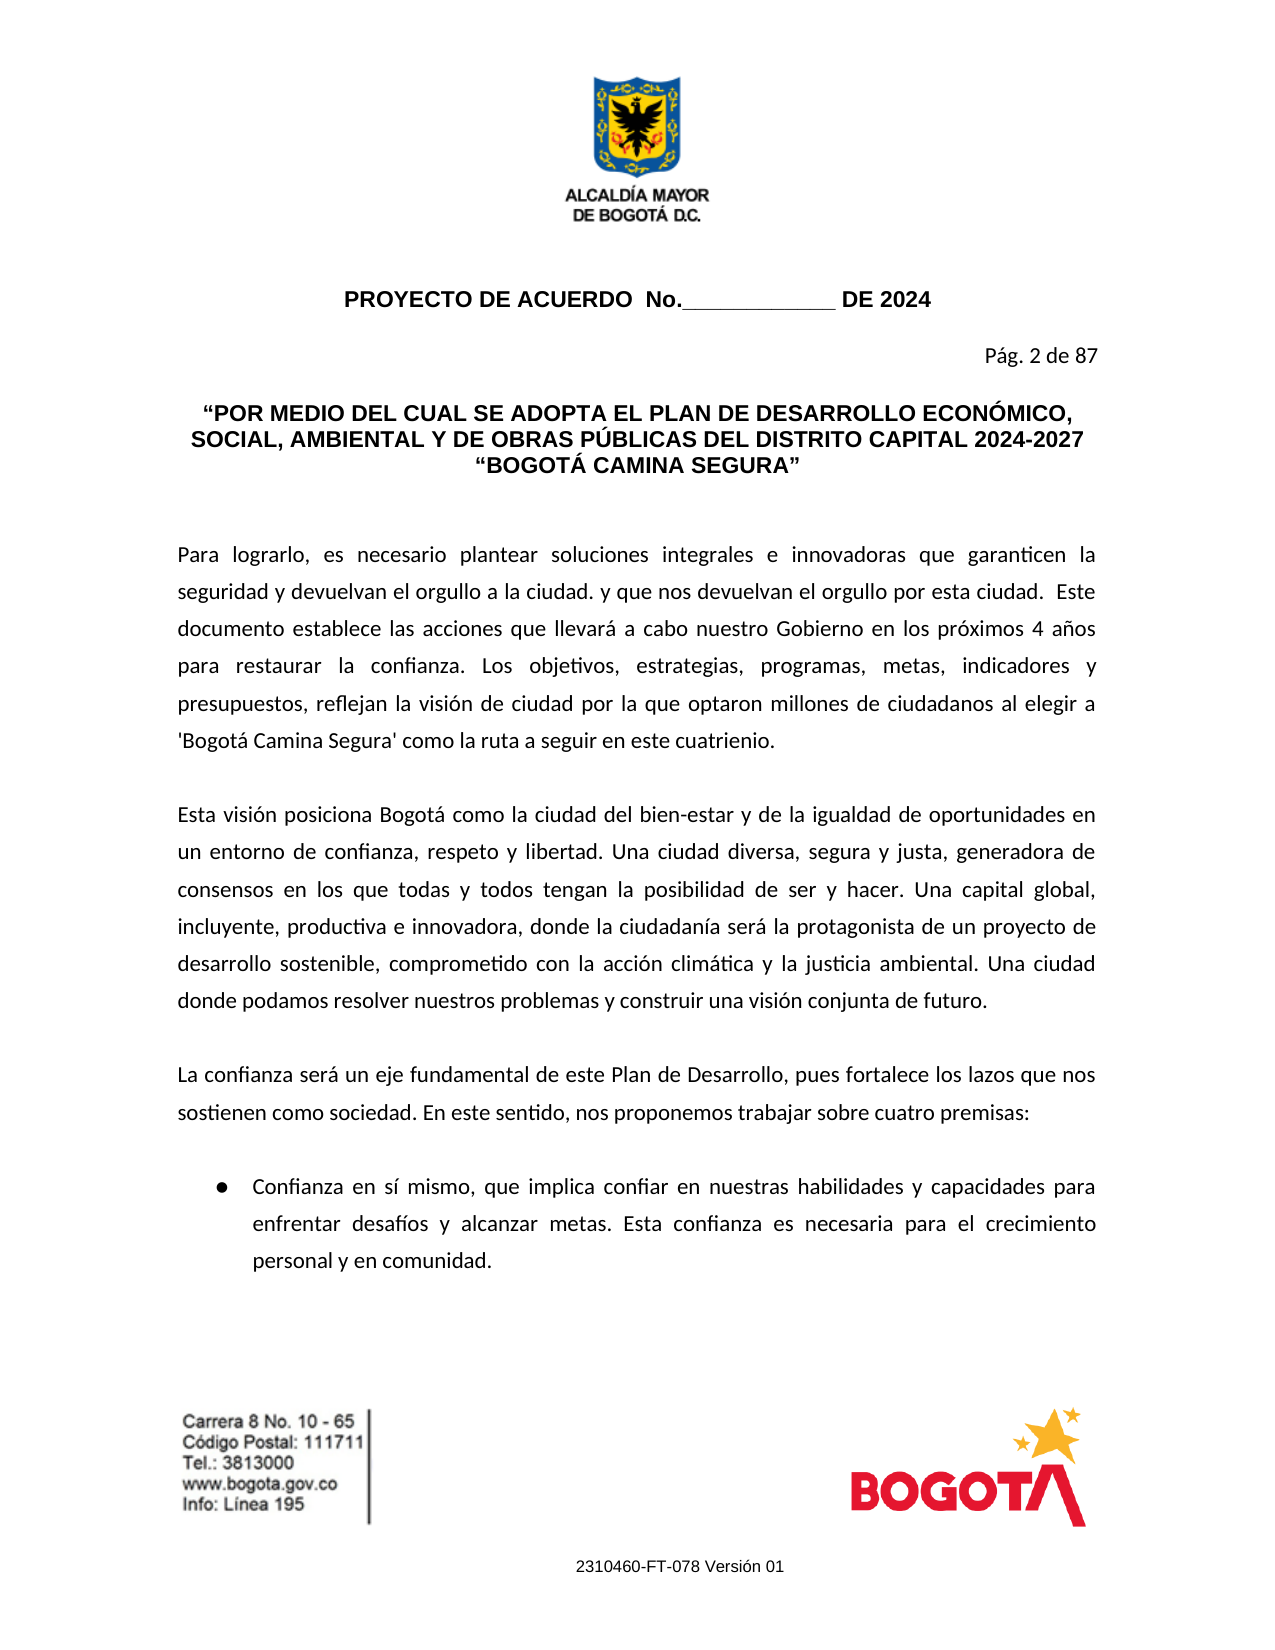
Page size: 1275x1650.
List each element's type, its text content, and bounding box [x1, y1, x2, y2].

text La confianza será un eje fundamental de este Plan de Desarrollo, pues fortalece los lazos que nos sostienen como sociedad. En este sentido, nos proponemos trabajar sobre cuatro premisas: [177, 1061, 1098, 1126]
list Confianza en sí mismo, que implica confiar en nuestras habilidades y capacidades para enfrentar desafíos y alcanzar metas. Esta confianza es necesaria para el crecimiento personal y en comunidad. [215, 1172, 1098, 1274]
picture [177, 1403, 378, 1538]
picture [555, 65, 720, 234]
picture [833, 1403, 1117, 1546]
text Esta visión posiciona Bogotá como la ciudad del bien-estar y de la igualdad de oportunidades en un entorno de confianza, respeto y libertad. Una ciudad diversa, segura y justa, generadora de consensos en los que todas y todos tengan la posibilidad de ser y hacer. Una capital global, incluyente, productiva e innovadora, donde la ciudadanía será la protagonista de un proyecto de desarrollo sostenible, comprometido con la acción climática y la justicia ambiental. Una ciudad donde podamos resolver nuestros problemas y construir una visión conjunta de futuro. [177, 800, 1098, 1014]
text Para lograrlo, es necesario plantear soluciones integrales e innovadoras que garanticen la seguridad y devuelvan el orgullo a la ciudad. y que nos devuelvan el orgullo por esta ciudad. Este documento establece las acciones que llevará a cabo nuestro Gobierno en los próximos 4 años para restaurar la confianza. Los objetivos, estrategias, programas, metas, indicadores y presupuestos, reflejan la visión de ciudad por la que optaron millones de ciudadanos al elegir a 'Bogotá Camina Segura' como la ruta a seguir en este cuatrienio. [177, 540, 1098, 754]
